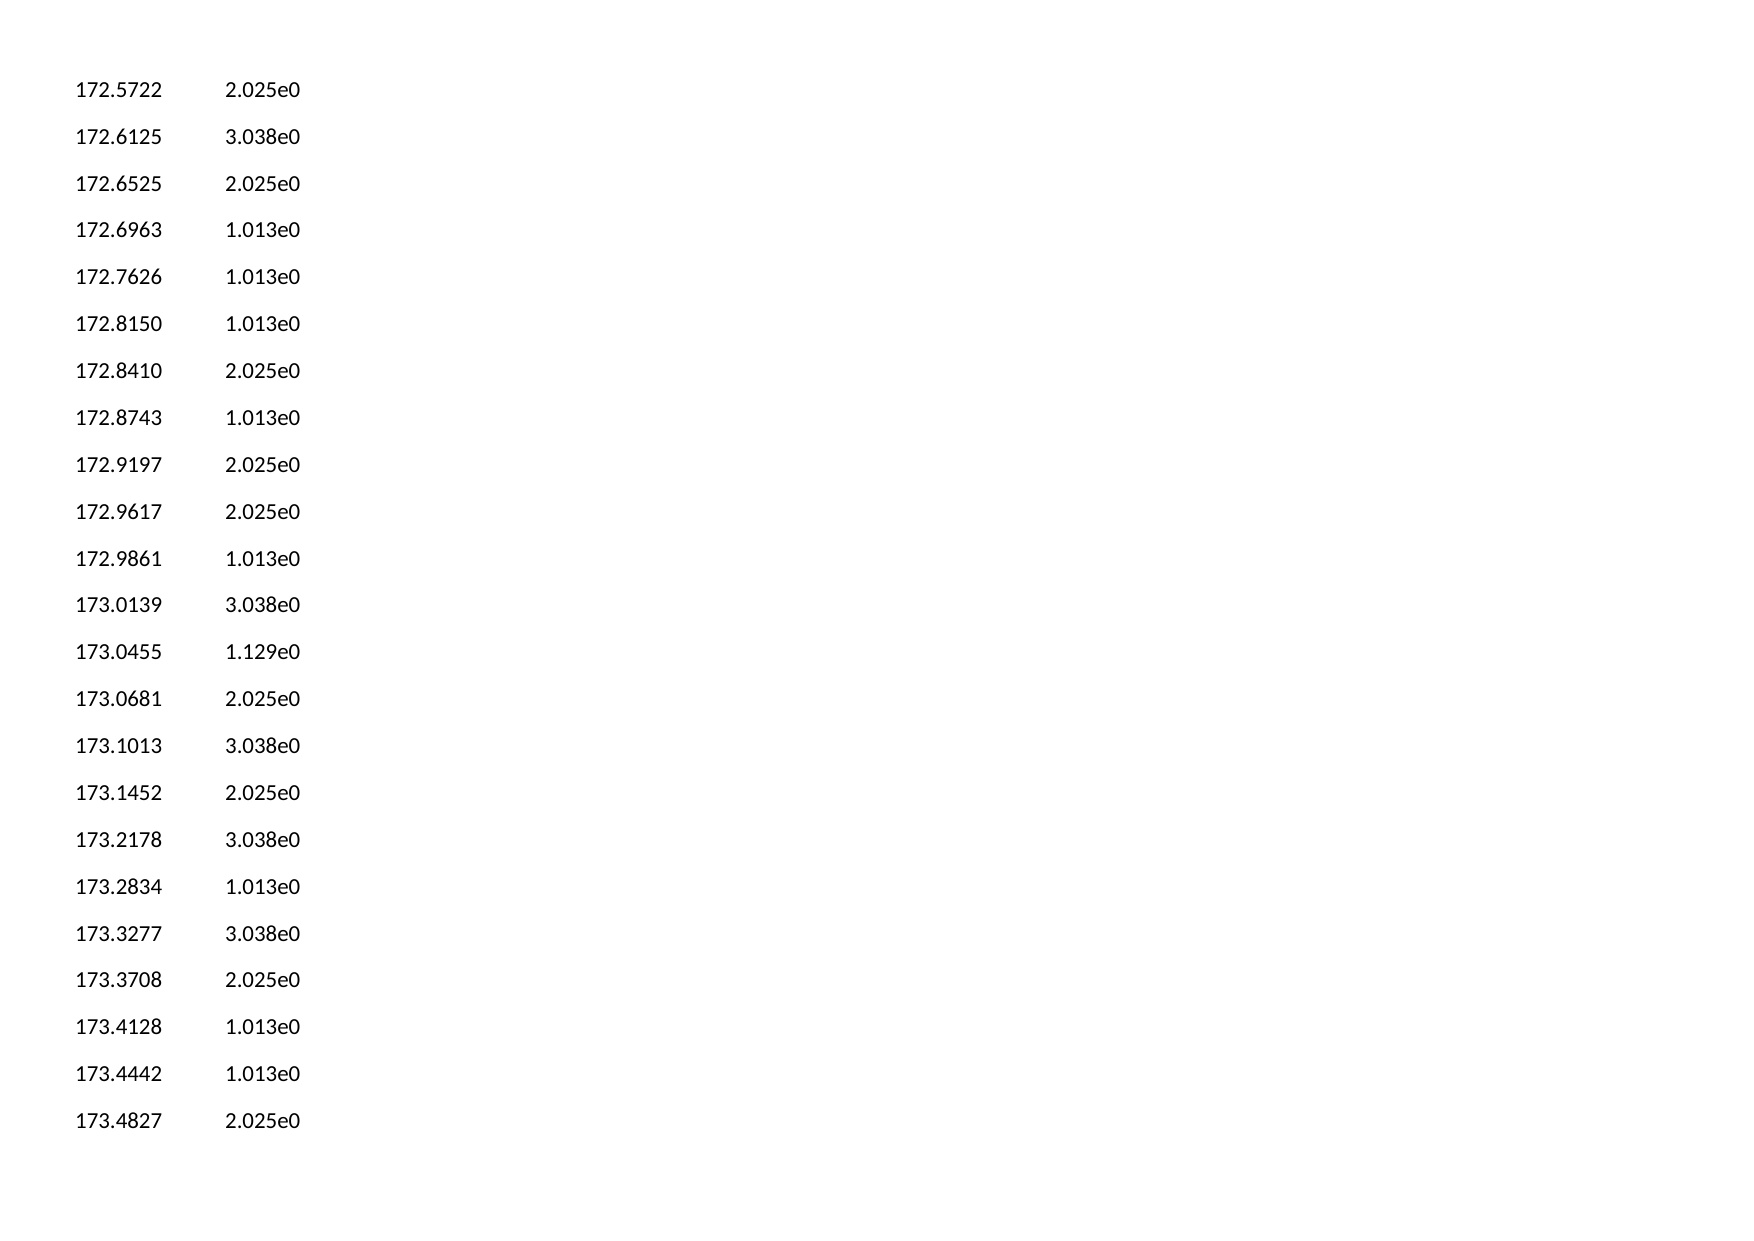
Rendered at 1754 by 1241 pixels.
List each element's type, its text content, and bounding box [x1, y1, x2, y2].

text 173.4128 1.013e0 [75, 1012, 1679, 1041]
text 172.8150 1.013e0 [75, 309, 1679, 337]
text 172.9617 2.025e0 [75, 497, 1679, 525]
text 173.0139 3.038e0 [75, 591, 1679, 619]
text 173.0681 2.025e0 [75, 684, 1679, 712]
text 173.4442 1.013e0 [75, 1059, 1679, 1087]
text 173.2834 1.013e0 [75, 872, 1679, 900]
text 172.9861 1.013e0 [75, 544, 1679, 572]
text 173.1013 3.038e0 [75, 731, 1679, 759]
text 173.2178 3.038e0 [75, 825, 1679, 853]
text 173.4827 2.025e0 [75, 1106, 1679, 1134]
text 172.9197 2.025e0 [75, 450, 1679, 478]
text 172.6963 1.013e0 [75, 216, 1679, 244]
text 173.1452 2.025e0 [75, 778, 1679, 806]
text 173.0455 1.129e0 [75, 637, 1679, 666]
text 173.3277 3.038e0 [75, 919, 1679, 947]
text 172.8410 2.025e0 [75, 356, 1679, 384]
text 172.6525 2.025e0 [75, 169, 1679, 197]
text 172.7626 1.013e0 [75, 262, 1679, 291]
text 172.6125 3.038e0 [75, 122, 1679, 150]
text 172.8743 1.013e0 [75, 403, 1679, 431]
text 172.5722 2.025e0 [75, 75, 1679, 103]
text 173.3708 2.025e0 [75, 966, 1679, 994]
